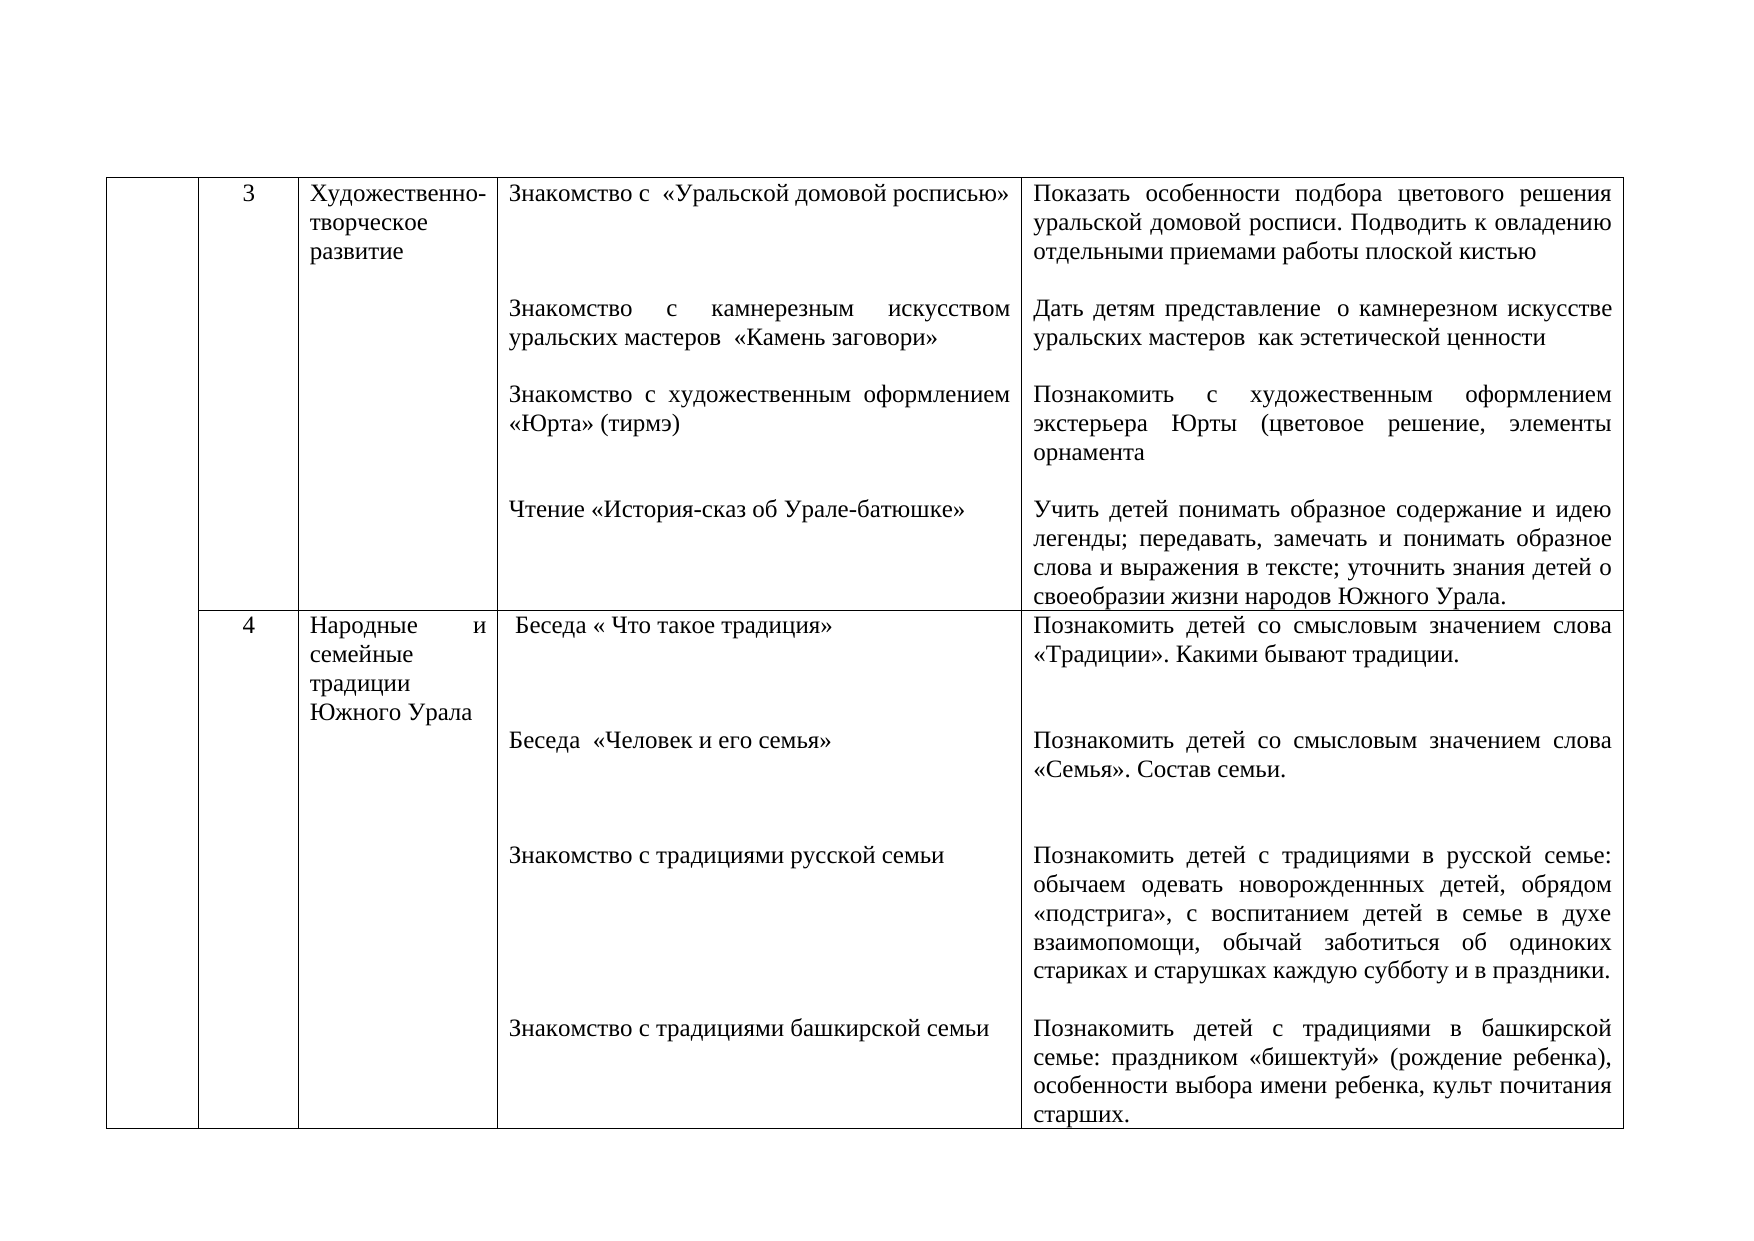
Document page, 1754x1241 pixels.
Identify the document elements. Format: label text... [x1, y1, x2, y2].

table_cell Познакомить детей со смысловым значением слова «Традиции». Какими бывают традиции. Познакомить детей со смысловым значением слова «Семья». Состав семьи. Познакомить детей с традициями в русской семье: обычаем одевать новорожденнных детей, обрядом «подстрига», с воспитанием детей в семье в духе взаимопомощи, обычай заботиться об одиноких стариках и старушках каждую субботу и в праздники. Познакомить детей с традициями в башкирской семье: праздником «бишектуй» (рождение ребенка), особенности выбора имени ребенка, культ почитания старших. [1022, 611, 1623, 1128]
table_cell Показать особенности подбора цветового решения уральской домовой росписи. Подводить к овладению отдельными приемами работы плоской кистью Дать детям представление о камнерезном искусстве уральских мастеров как эстетической ценности Познакомить с художественным оформлением экстерьера Юрты (цветовое решение, элементы орнамента Учить детей понимать образное содержание и идею легенды; передавать, замечать и понимать образное слова и выражения в тексте; уточнить знания детей о своеобразии жизни народов Южного Урала. [1022, 178, 1623, 609]
table_cell Народные и семейные традиции Южного Урала [299, 611, 497, 1128]
table_cell 3 [199, 178, 298, 609]
table_cell Художественно-творческое развитие [299, 178, 497, 609]
table_cell Беседа « Что такое традиция» Беседа «Человек и его семья» Знакомство с традициями русской семьи Знакомство с традициями башкирской семьи [498, 611, 1021, 1128]
table_cell 4 [199, 611, 298, 1128]
table_cell Знакомство с «Уральской домовой росписью» Знакомство с камнерезным искусством уральских мастеров «Камень заговори» Знакомство с художественным оформлением «Юрта» (тирмэ) Чтение «История-сказ об Урале-батюшке» [498, 178, 1021, 609]
